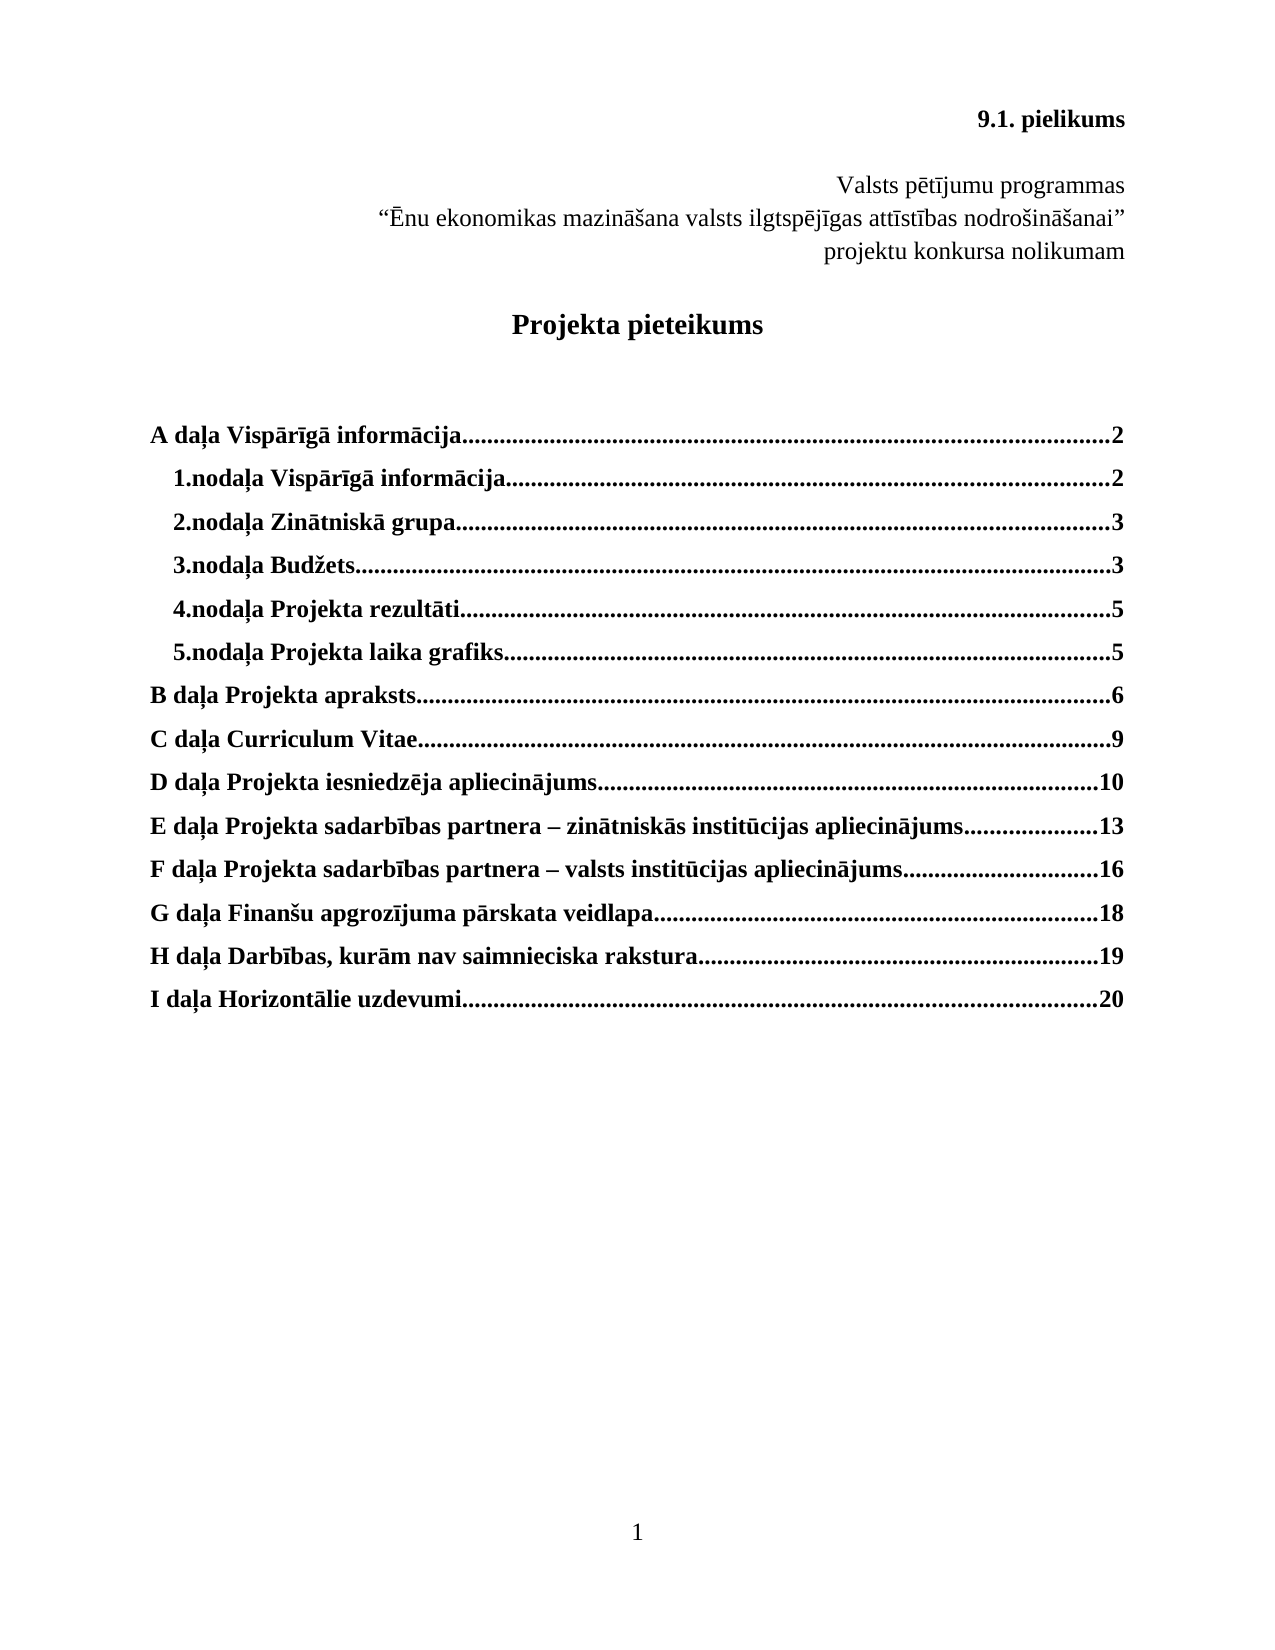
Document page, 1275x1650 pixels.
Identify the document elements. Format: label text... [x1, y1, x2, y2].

text Projekta pieteikums [150, 307, 1125, 341]
text “Ēnu ekonomikas mazināšana valsts ilgtspējīgas attīstības nodrošināšanai” [150, 203, 1125, 232]
text projektu konkursa nolikumam [150, 236, 1125, 264]
text 9.1. pielikums [150, 104, 1125, 132]
text Valsts pētījumu programmas [150, 170, 1125, 198]
